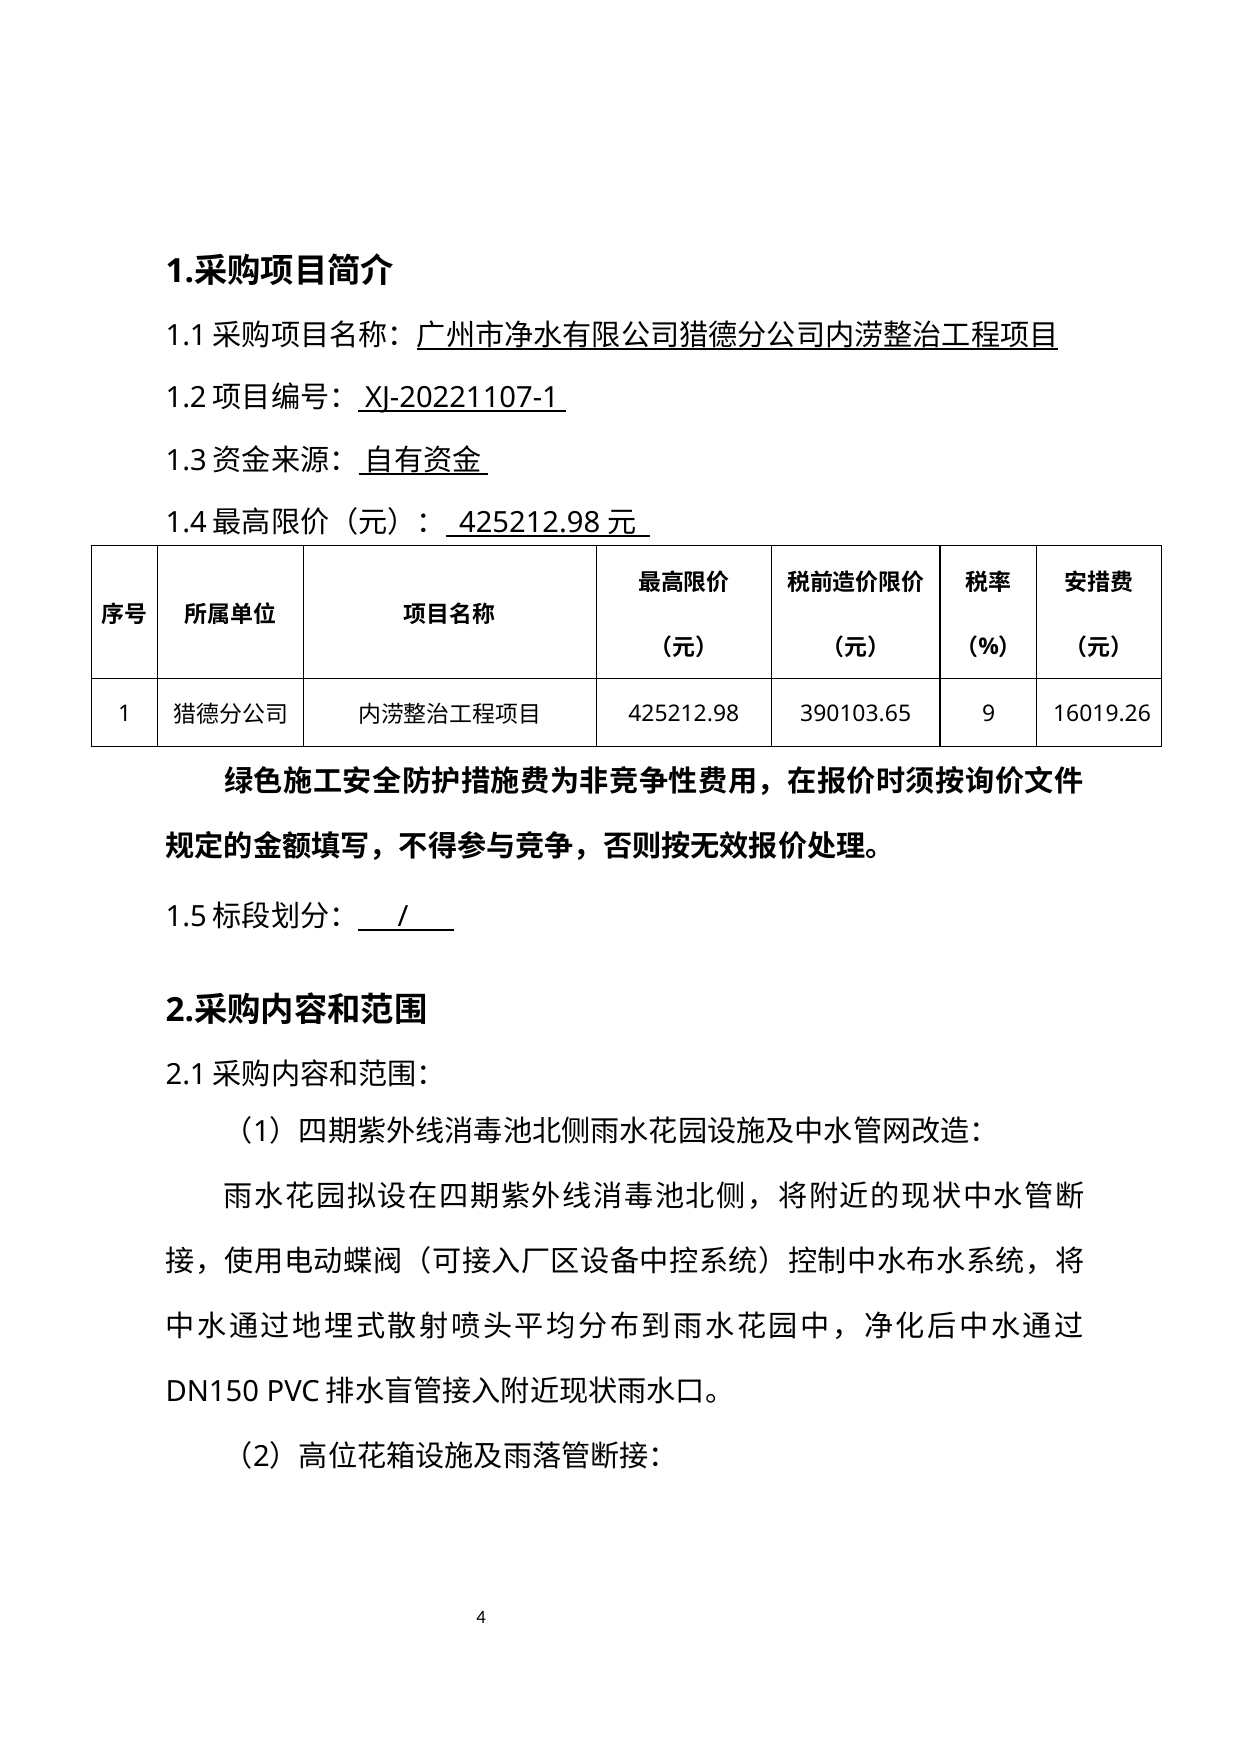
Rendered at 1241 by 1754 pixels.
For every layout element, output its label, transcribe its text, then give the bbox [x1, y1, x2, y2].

table_cell 16019.26 [1037, 679, 1161, 746]
table_header 税前造价限价 （元） [772, 546, 939, 678]
table_cell 425212.98 [597, 679, 771, 746]
text （1）四期紫外线消毒池北侧雨水花园设施及中水管网改造： [165, 1097, 1087, 1162]
table_header 项目名称 [304, 546, 596, 678]
text 1.3资金来源： 自有资金 [165, 420, 1087, 483]
table_header 税率（%） [941, 546, 1036, 678]
table_cell 1 [92, 679, 157, 746]
table_header 所属单位 [158, 546, 303, 678]
table_cell 9 [941, 679, 1036, 746]
text 绿色施工安全防护措施费为非竞争性费用，在报价时须按询价文件规定的金额填写，不得参与竞争，否则按无效报价处理。 [165, 747, 1087, 877]
table_cell 内涝整治工程项目 [304, 679, 596, 746]
text 1.5标段划分： / [165, 877, 1087, 939]
text 雨水花园拟设在四期紫外线消毒池北侧，将附近的现状中水管断接，使用电动蝶阀（可接入厂区设备中控系统）控制中水布水系统，将中水通过地埋式散射喷头平均分布到雨水花园中，净化后中水通过DN150 PVC排水盲管接入附近现状雨水口。 [165, 1162, 1087, 1422]
table_cell 390103.65 [772, 679, 939, 746]
text 2.采购内容和范围 [165, 972, 1087, 1034]
table_header 安措费（元） [1037, 546, 1161, 678]
table_header 序号 [92, 546, 157, 678]
text 1.4最高限价（元）： 425212.98 元 [165, 483, 1087, 545]
text 1.采购项目简介 [165, 233, 1087, 295]
text 2.1采购内容和范围： [165, 1034, 1087, 1097]
table_cell 猎德分公司 [158, 679, 303, 746]
text （2）高位花箱设施及雨落管断接： [165, 1422, 1087, 1487]
text 1.1采购项目名称：广州市净水有限公司猎德分公司内涝整治工程项目 [165, 295, 1087, 358]
table_header 最高限价 （元） [597, 546, 771, 678]
text 1.2项目编号： XJ-20221107-1 [165, 358, 1087, 420]
